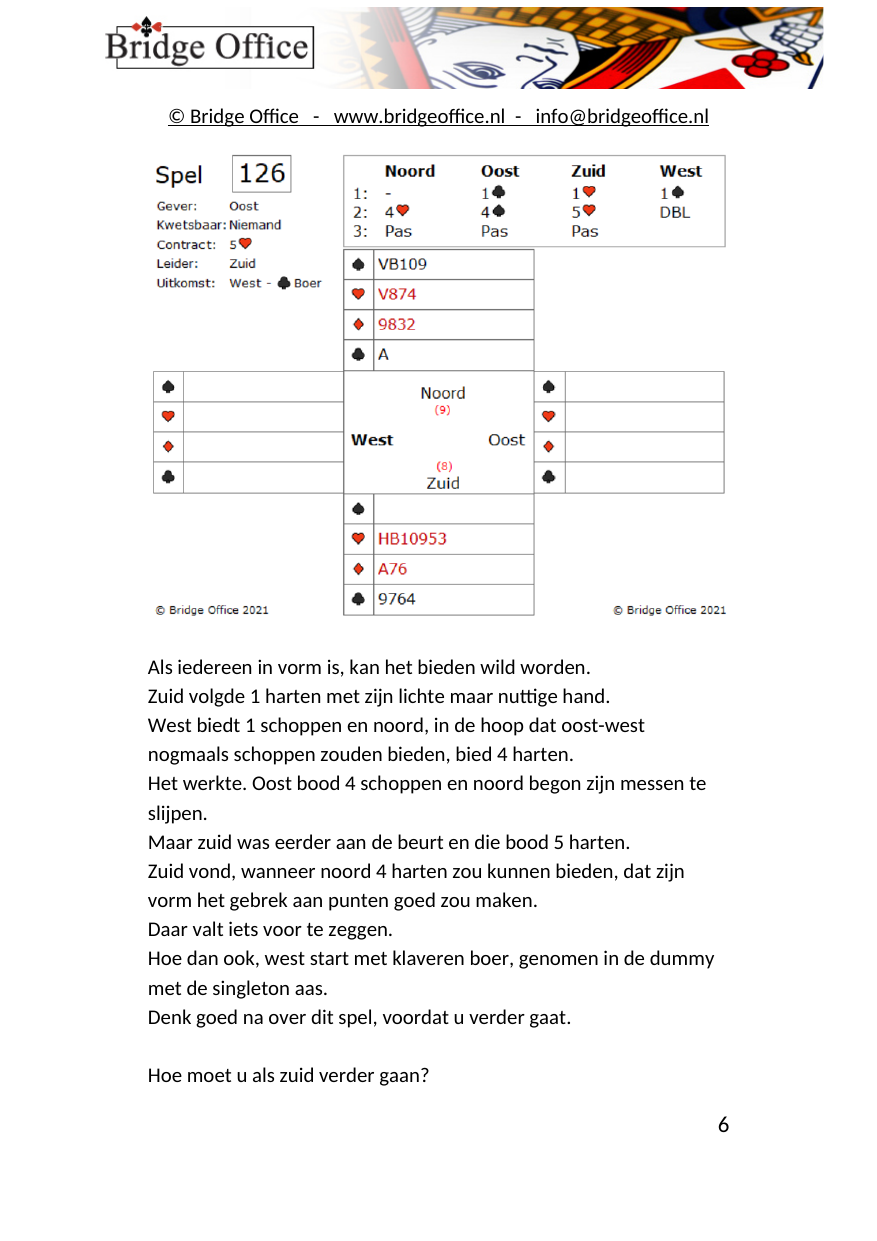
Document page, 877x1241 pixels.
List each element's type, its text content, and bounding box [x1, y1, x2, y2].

text West biedt 1 schoppen en noord, in de hoop dat oost-west nogmaals schoppen zouden bieden, bied 4 harten. [148, 712, 729, 767]
text Zuid volgde 1 harten met zijn lichte maar nuttige hand. [148, 683, 729, 708]
text Denk goed na over dit spel, voordat u verder gaat. [148, 1004, 729, 1029]
text Daar valt iets voor te zeggen. [148, 916, 729, 942]
text En speel harten heer in de dummy. Hoe lost u dit probleem op, om toch de 9 slagen te maken? Als iedereen in vorm is, kan het bieden wild worden. [148, 621, 729, 679]
text Zuid vond, wanneer noord 4 harten zou kunnen bieden, dat zijn vorm het gebrek aan punten goed zou maken. [148, 858, 729, 913]
text Het werkte. Oost bood 4 schoppen en noord begon zijn messen te slijpen. [148, 771, 729, 825]
picture [78, 7, 824, 89]
picture [147, 147, 730, 621]
text Hoe dan ook, west start met klaveren boer, genomen in de dummy met de singleton aas. [148, 946, 729, 1000]
text Hoe moet u als zuid verder gaan? [148, 1062, 729, 1088]
text Maar zuid was eerder aan de beurt en die bood 5 harten. [148, 829, 729, 854]
